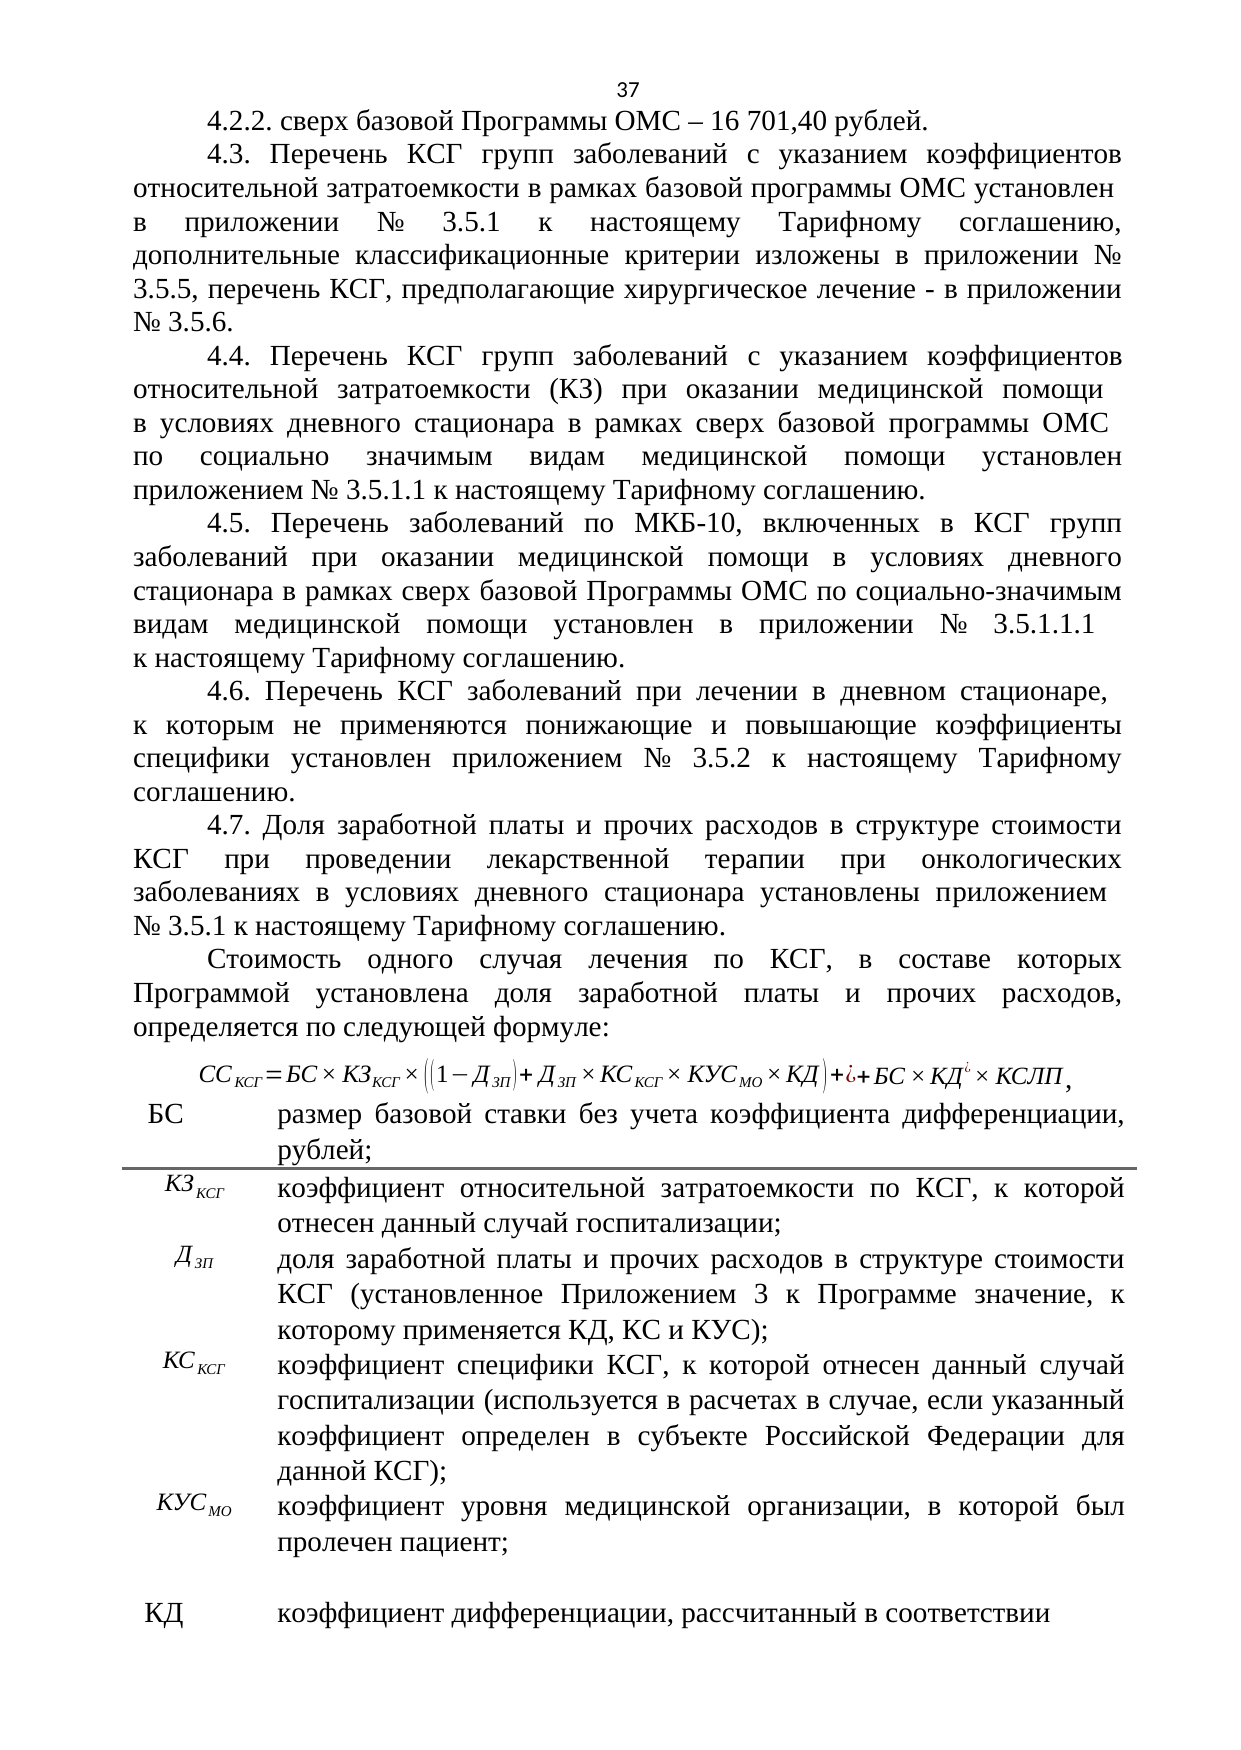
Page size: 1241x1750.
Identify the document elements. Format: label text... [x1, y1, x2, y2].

text 4.6. Перечень КСГ заболеваний при лечении в дневном стационаре, к которым не применяются понижающие и повышающие коэффициенты специфики установлен приложением № 3.5.2 к настоящему Тарифному соглашению. [133, 673, 1123, 807]
text , [133, 1055, 1138, 1096]
text 4.3. Перечень КСГ групп заболеваний с указанием коэффициентов относительной затратоемкости в рамках базовой программы ОМС установлен в приложении № 3.5.1 к настоящему Тарифному соглашению, дополнительные классификационные критерии изложены в приложении № 3.5.5, перечень КСГ, предполагающие хирургическое лечение - в приложении № 3.5.6. [133, 137, 1123, 338]
table_cell доля заработной платы и прочих расходов в структуре стоимости КСГ (установленное Приложением 3 к Программе значение, к которому применяется КД, КС и КУС); [266, 1241, 1137, 1347]
table_header размер базовой ставки без учета коэффициента дифференциации, рублей; [266, 1096, 1137, 1167]
table_cell [122, 1170, 266, 1241]
table_cell коэффициент относительной затратоемкости по КСГ, к которой отнесен данный случай госпитализации; [266, 1170, 1137, 1241]
table_cell [122, 1347, 266, 1488]
table_cell КД [122, 1595, 266, 1630]
table_cell [122, 1489, 266, 1595]
table_header БС [122, 1096, 266, 1167]
table_cell коэффициент уровня медицинской организации, в которой был пролечен пациент; [266, 1489, 1137, 1595]
table_cell [122, 1241, 266, 1347]
text Стоимость одного случая лечения по КСГ, в составе которых Программой установлена доля заработной платы и прочих расходов, определяется по следующей формуле: [133, 942, 1123, 1042]
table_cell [266, 1595, 1137, 1630]
text 4.2.2. сверх базовой Программы ОМС – 16 701,40 рублей. [133, 103, 1123, 137]
text 4.5. Перечень заболеваний по МКБ-10, включенных в КСГ групп заболеваний при оказании медицинской помощи в условиях дневного стационара в рамках сверх базовой Программы ОМС по социально-значимым видам медицинской помощи установлен в приложении № 3.5.1.1.1 к настоящему Тарифному соглашению. [133, 506, 1123, 673]
table_cell коэффициент специфики КСГ, к которой отнесен данный случай госпитализации (используется в расчетах в случае, если указанный коэффициент определен в субъекте Российской Федерации для данной КСГ); [266, 1347, 1137, 1488]
text 4.4. Перечень КСГ групп заболеваний с указанием коэффициентов относительной затратоемкости (КЗ) при оказании медицинской помощи в условиях дневного стационара в рамках сверх базовой программы ОМС по социально значимым видам медицинской помощи установлен приложением № 3.5.1.1 к настоящему Тарифному соглашению. [133, 338, 1123, 506]
text 4.7. Доля заработной платы и прочих расходов в структуре стоимости КСГ при проведении лекарственной терапии при онкологических заболеваниях в условиях дневного стационара установлены приложением № 3.5.1 к настоящему Тарифному соглашению. [133, 807, 1123, 942]
